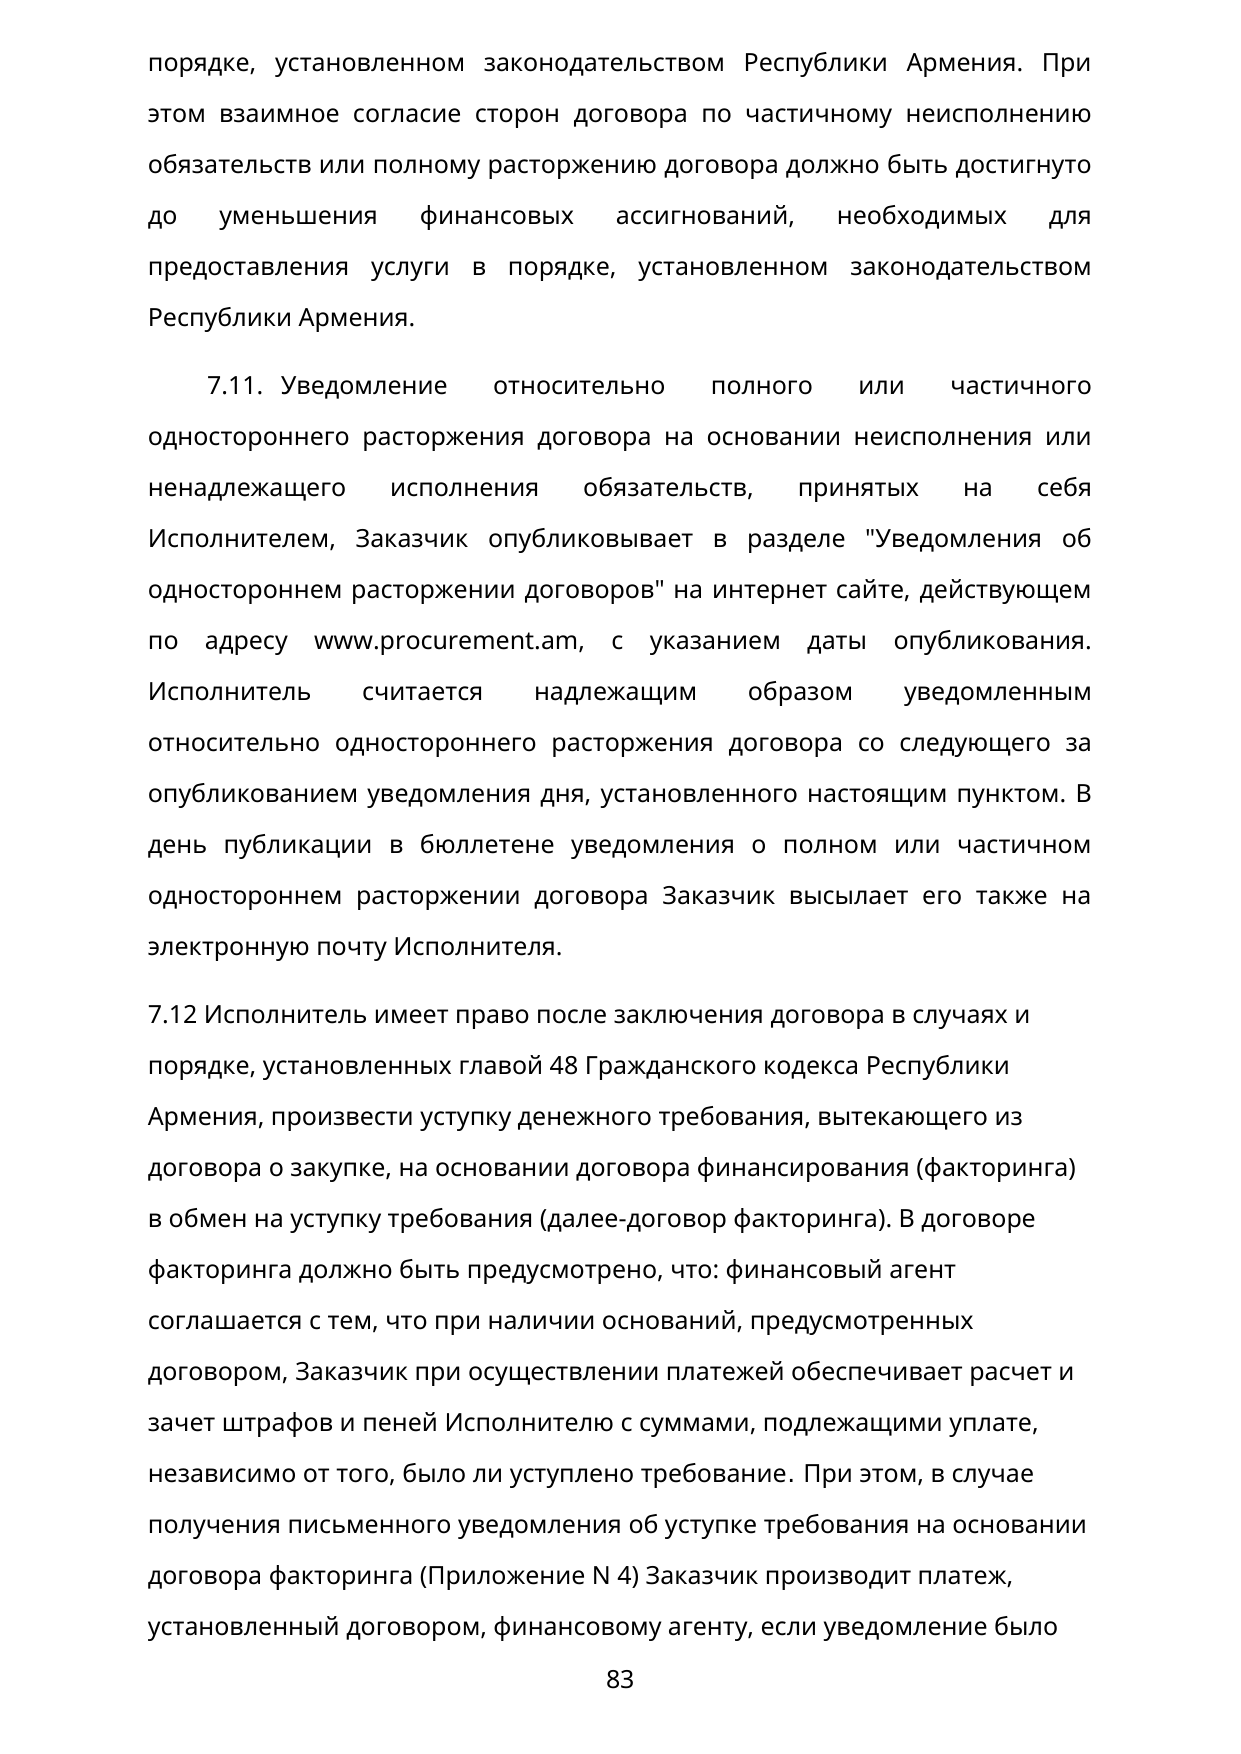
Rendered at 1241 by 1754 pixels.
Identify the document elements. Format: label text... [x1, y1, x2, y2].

text 7.11. Уведомление относительно полного или частичного одностороннего расторжения договора на основании неисполнения или ненадлежащего исполнения обязательств, принятых на себя Исполнителем, Заказчик опубликовывает в разделе "Уведомления об одностороннем расторжении договоров" на интернет сайте, действующем по адресу www.procurement.am, с указанием даты опубликования. Исполнитель считается надлежащим образом уведомленным относительно одностороннего расторжения договора со следующего за опубликованием уведомления дня, установленного настоящим пунктом. В день публикации в бюллетене уведомления о полном или частичном одностороннем расторжении договора Заказчик высылает его также на электронную почту Исполнителя. [148, 367, 1092, 963]
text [148, 44, 1092, 334]
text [148, 996, 1092, 1643]
